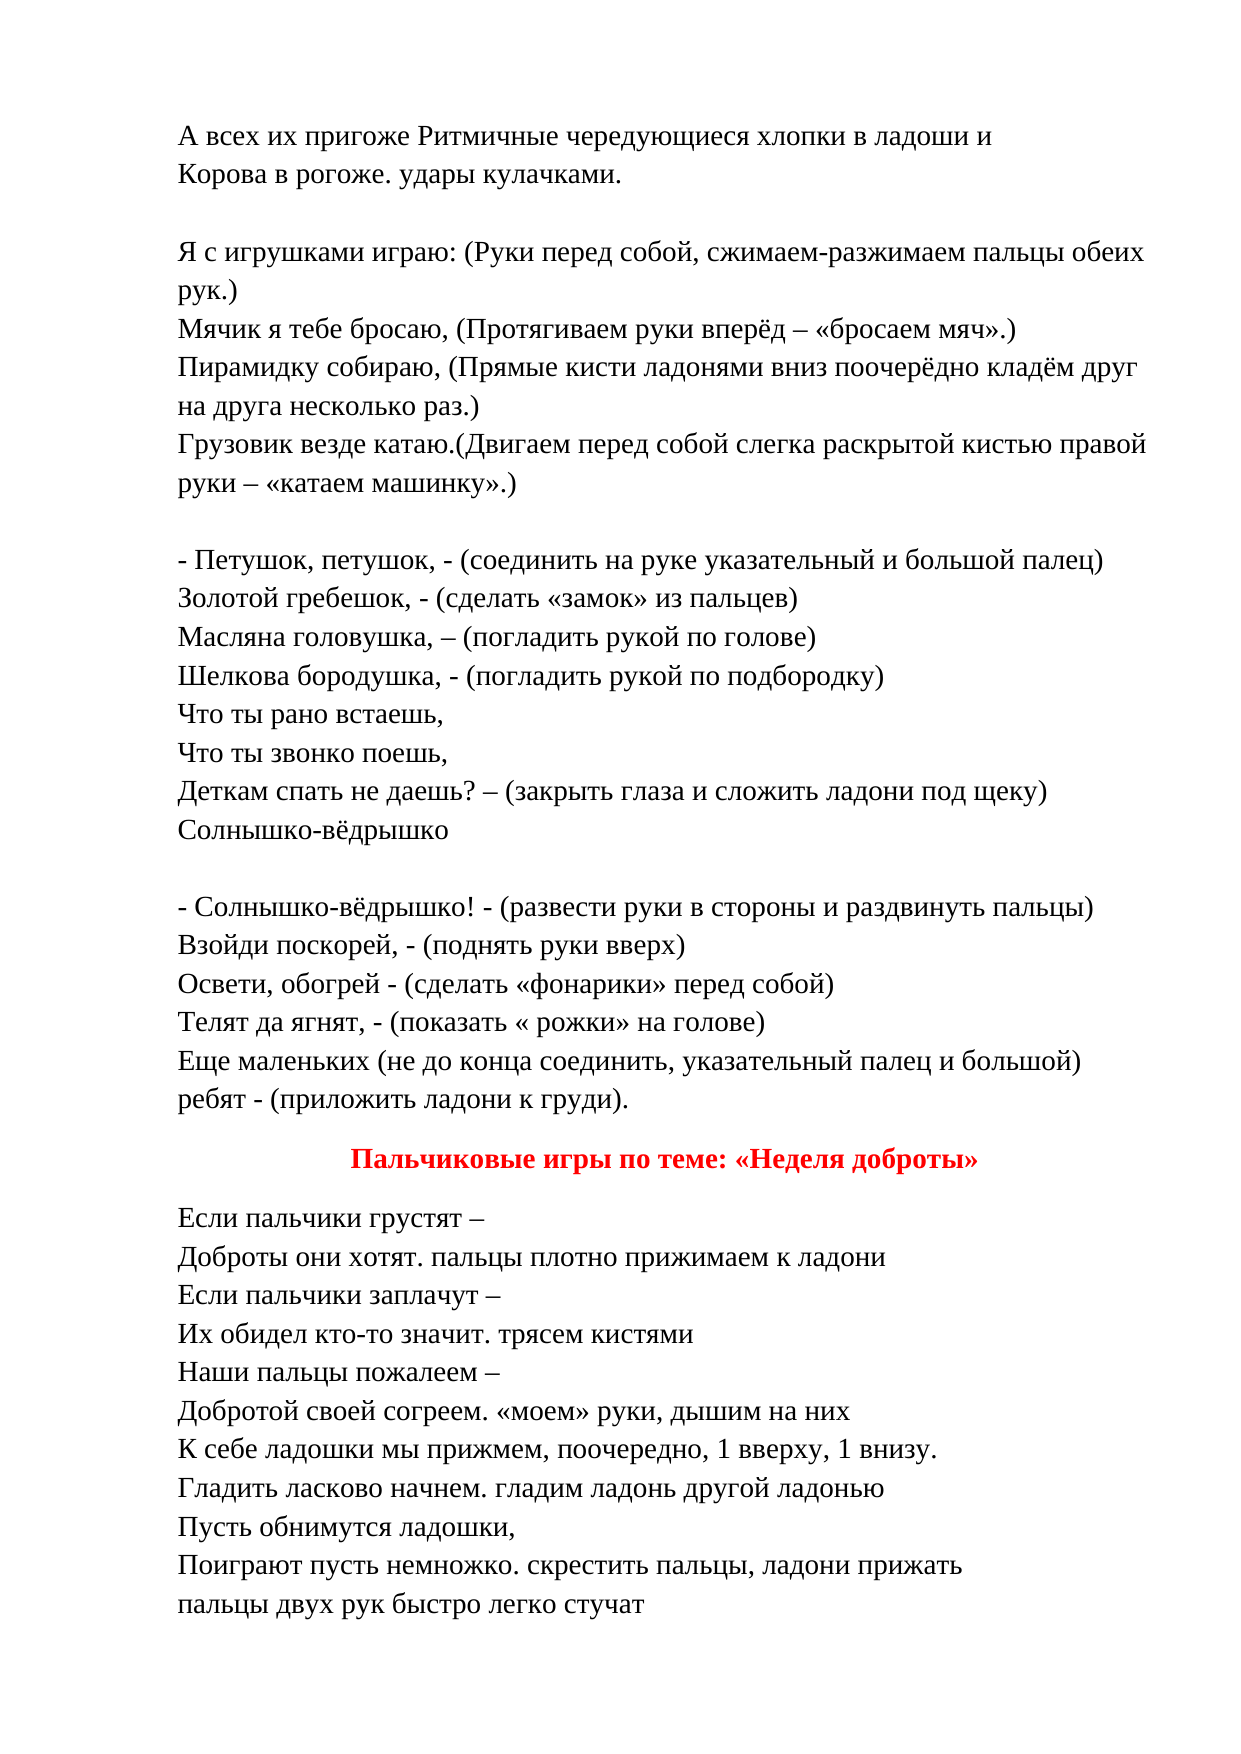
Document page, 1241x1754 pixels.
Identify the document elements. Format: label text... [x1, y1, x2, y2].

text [177, 118, 1152, 1115]
text Пальчиковые игры по теме: «Неделя доброты» [177, 1141, 1152, 1174]
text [177, 1200, 1152, 1619]
